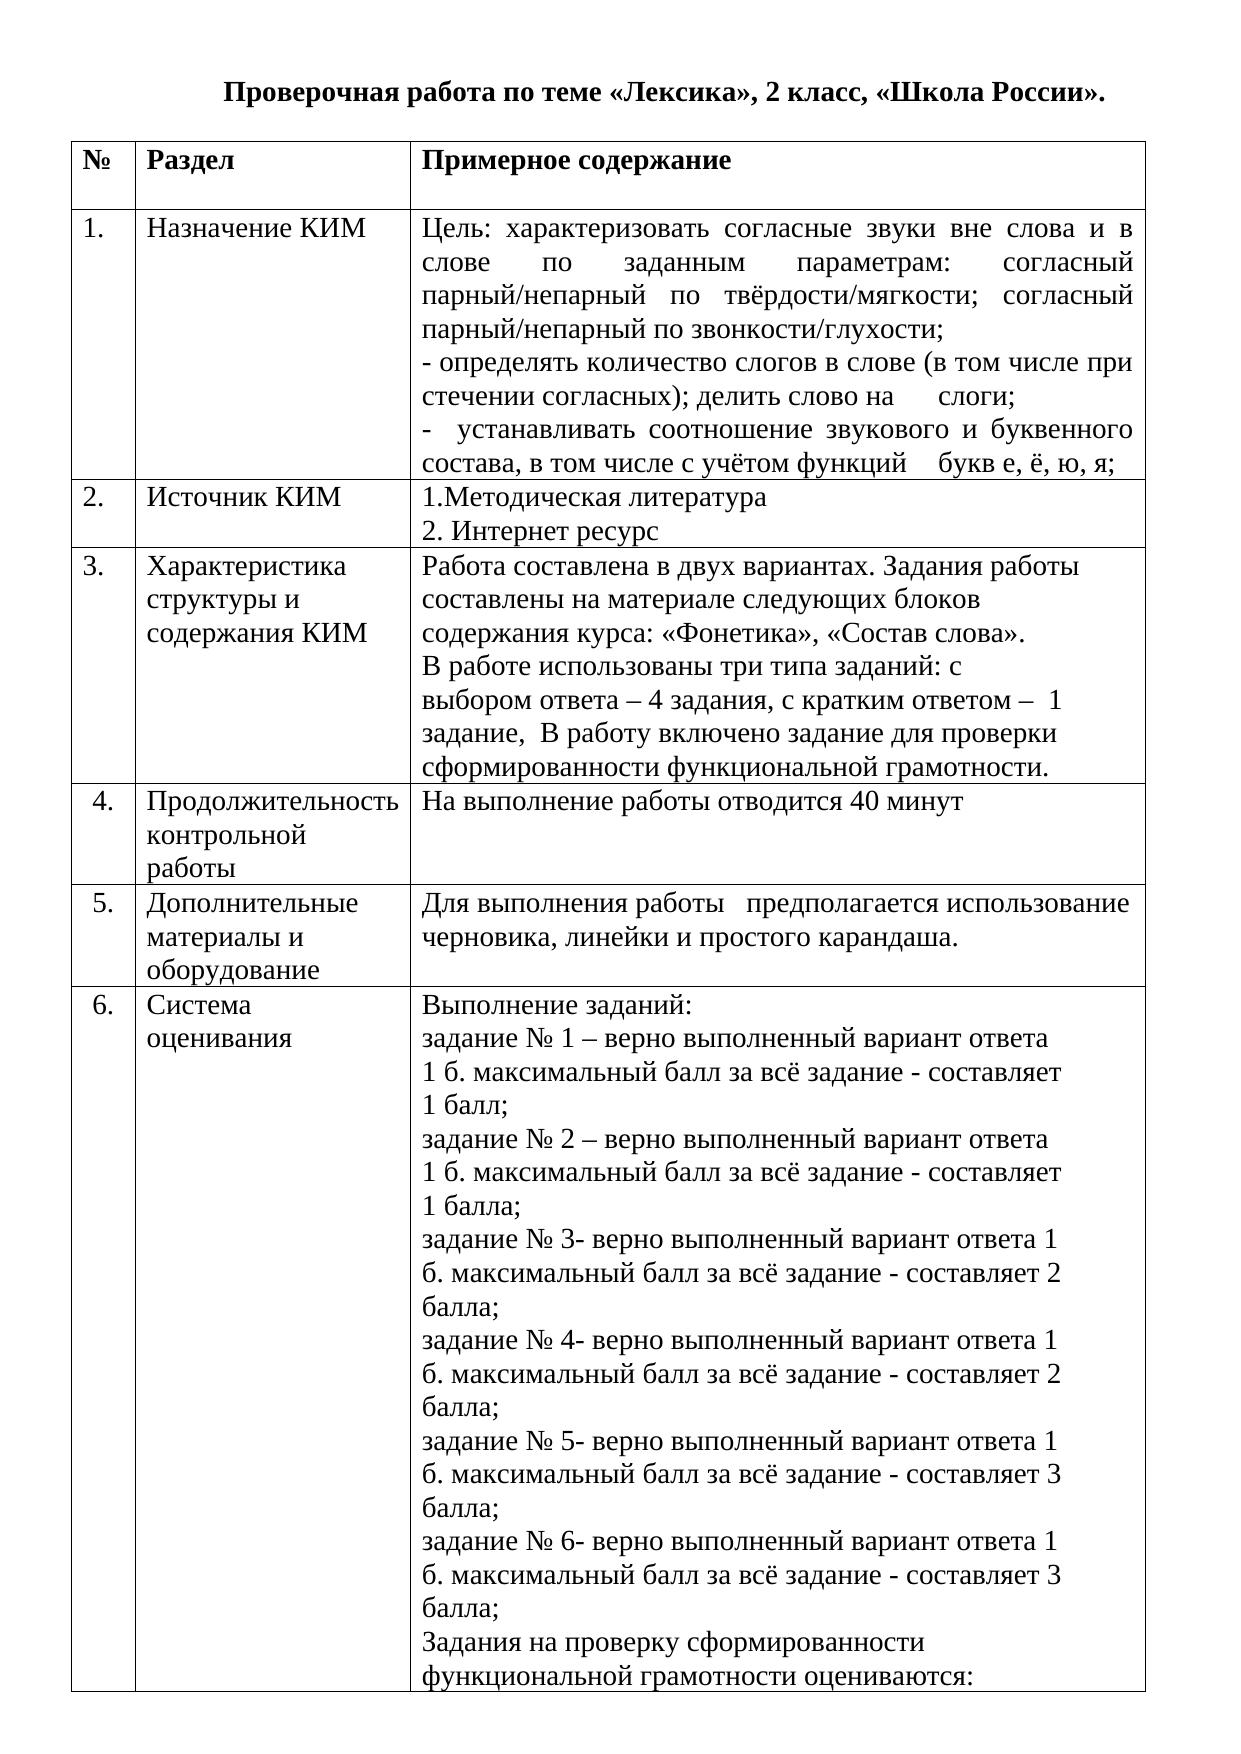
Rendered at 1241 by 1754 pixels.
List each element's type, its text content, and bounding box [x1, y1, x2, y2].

table_cell 3. [72, 548, 135, 782]
table_cell Цель: характеризовать согласные звуки вне слова и в слове по заданным параметрам: согласный парный/непарный по твёрдости/мягкости; согласный парный/непарный по звонкости/глухости; - определять количество слогов в слове (в том числе при стечении согласных); делить слово на слоги; - устанавливать соотношение звукового и буквенного состава, в том числе с учётом функций букв е, ё, ю, я; [411, 210, 1145, 478]
table_cell Система оценивания [136, 987, 410, 1691]
table_header Раздел [136, 142, 410, 209]
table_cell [411, 987, 1145, 1691]
table_cell Работа составлена в двух вариантах. Задания работы составлены на материале следующих блоков содержания курса: «Фонетика», «Состав слова». В работе использованы три типа заданий: с выбором ответа – 4 задания, с кратким ответом – 1 задание, В работу включено задание для проверки сформированности функциональной грамотности. [411, 548, 1145, 782]
table_cell 5. [72, 885, 135, 986]
table_cell Источник КИМ [136, 480, 410, 547]
text Проверочная работа по теме «Лексика», 2 класс, «Школа России». [177, 74, 1152, 107]
table_cell Для выполнения работы предполагается использование черновика, линейки и простого карандаша. [411, 885, 1145, 986]
table_cell Продолжительность контрольной работы [136, 784, 410, 884]
table_cell 6. [72, 987, 135, 1691]
table_cell На выполнение работы отводится 40 минут [411, 784, 1145, 884]
table_cell 4. [72, 784, 135, 884]
table_cell 1.Методическая литература 2. Интернет ресурс [411, 480, 1145, 547]
table_cell Характеристика структуры и содержания КИМ [136, 548, 410, 782]
table_cell 2. [72, 480, 135, 547]
table_header Примерное содержание [411, 142, 1145, 209]
table_header № [72, 142, 135, 209]
table_cell Назначение КИМ [136, 210, 410, 478]
table_cell Дополнительные материалы и оборудование [136, 885, 410, 986]
table_cell 1. [72, 210, 135, 478]
